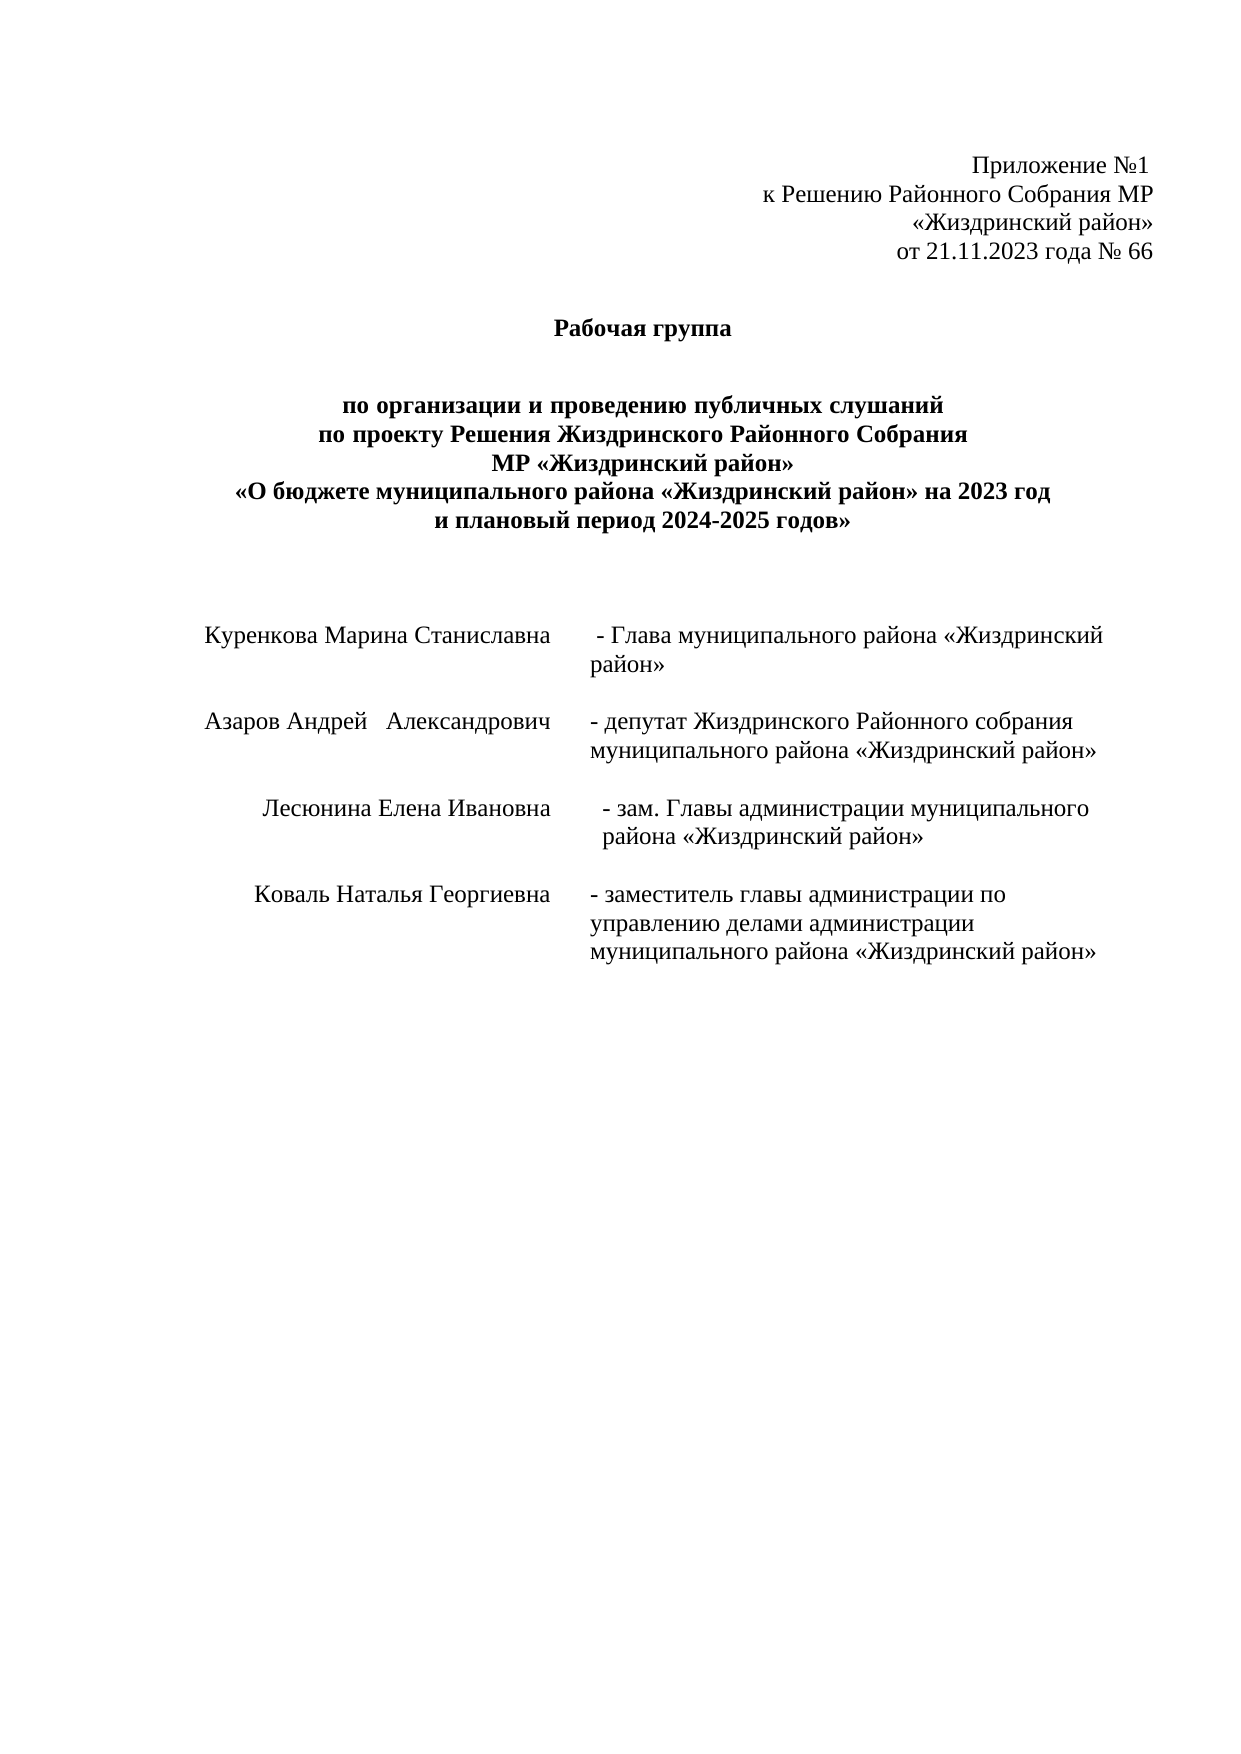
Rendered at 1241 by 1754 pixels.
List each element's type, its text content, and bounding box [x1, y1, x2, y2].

table_header Куренкова Марина Станиславна [110, 620, 578, 678]
table_cell Лесюнина Елена Ивановна [110, 764, 578, 850]
text и плановый период 2024-2025 годов» [135, 506, 1150, 534]
text к Решению Районного Собрания МР «Жиздринский район» [726, 179, 1153, 236]
text Рабочая группа [135, 313, 1150, 342]
table_cell - заместитель главы администрации по управлению делами администрации муниципального района «Жиздринский район» [579, 850, 1154, 965]
text по проекту Решения Жиздринского Районного Собрания [226, 420, 1060, 448]
table_cell Азаров Андрей Александрович [110, 678, 578, 764]
table_cell Коваль Наталья Георгиевна [110, 850, 578, 965]
text по организации и проведению публичных слушаний [226, 391, 1060, 419]
text МР «Жиздринский район» [226, 448, 1060, 477]
text «О бюджете муниципального района «Жиздринский район» на 2023 год [135, 477, 1150, 505]
text от 21.11.2023 года № 66 [726, 236, 1153, 265]
table_header - Глава муниципального района «Жиздринский район» [579, 620, 1154, 678]
table_cell - депутат Жиздринского Районного собрания муниципального района «Жиздринский район» [579, 678, 1154, 764]
table_cell - зам. Главы администрации муниципального района «Жиздринский район» [579, 764, 1154, 850]
text Приложение №1 [726, 150, 1153, 179]
